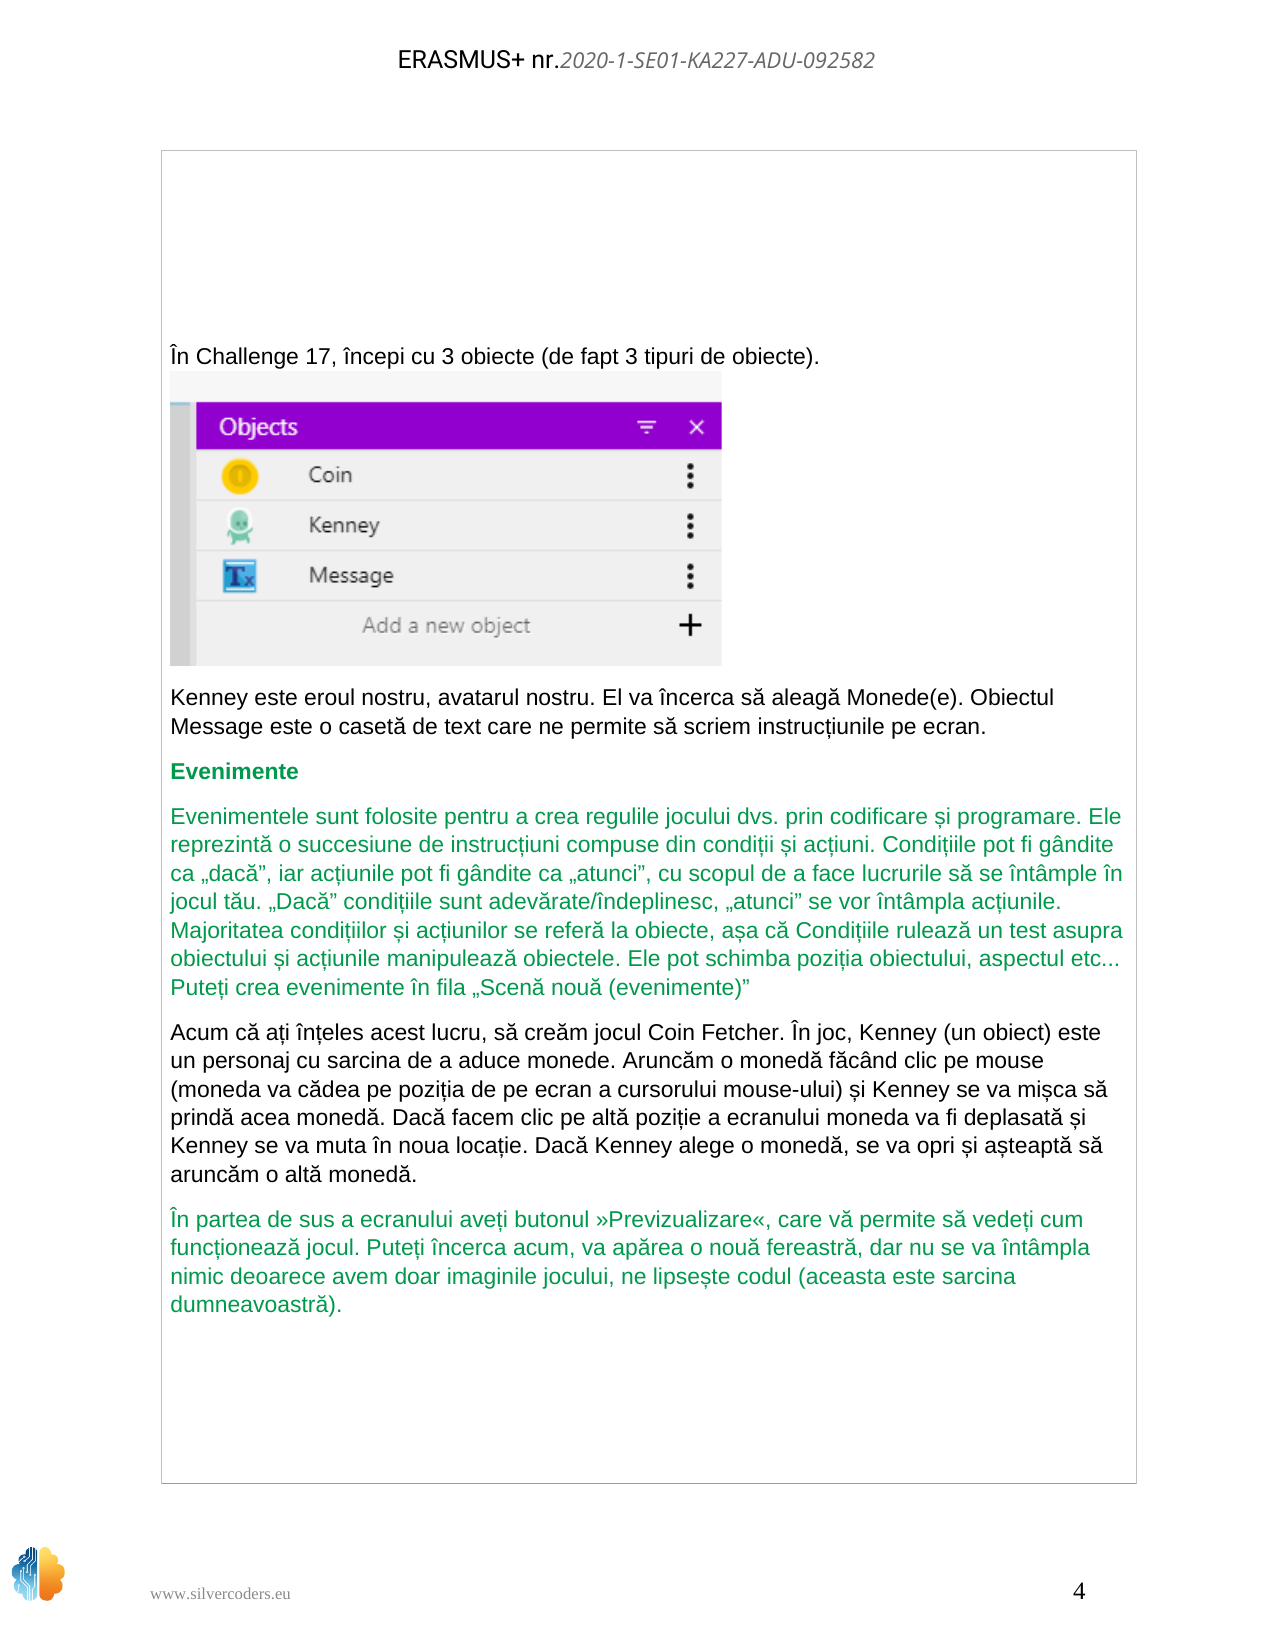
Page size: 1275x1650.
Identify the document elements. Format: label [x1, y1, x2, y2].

picture [11, 1547, 65, 1601]
table_cell [162, 151, 1136, 1483]
picture [170, 371, 722, 666]
